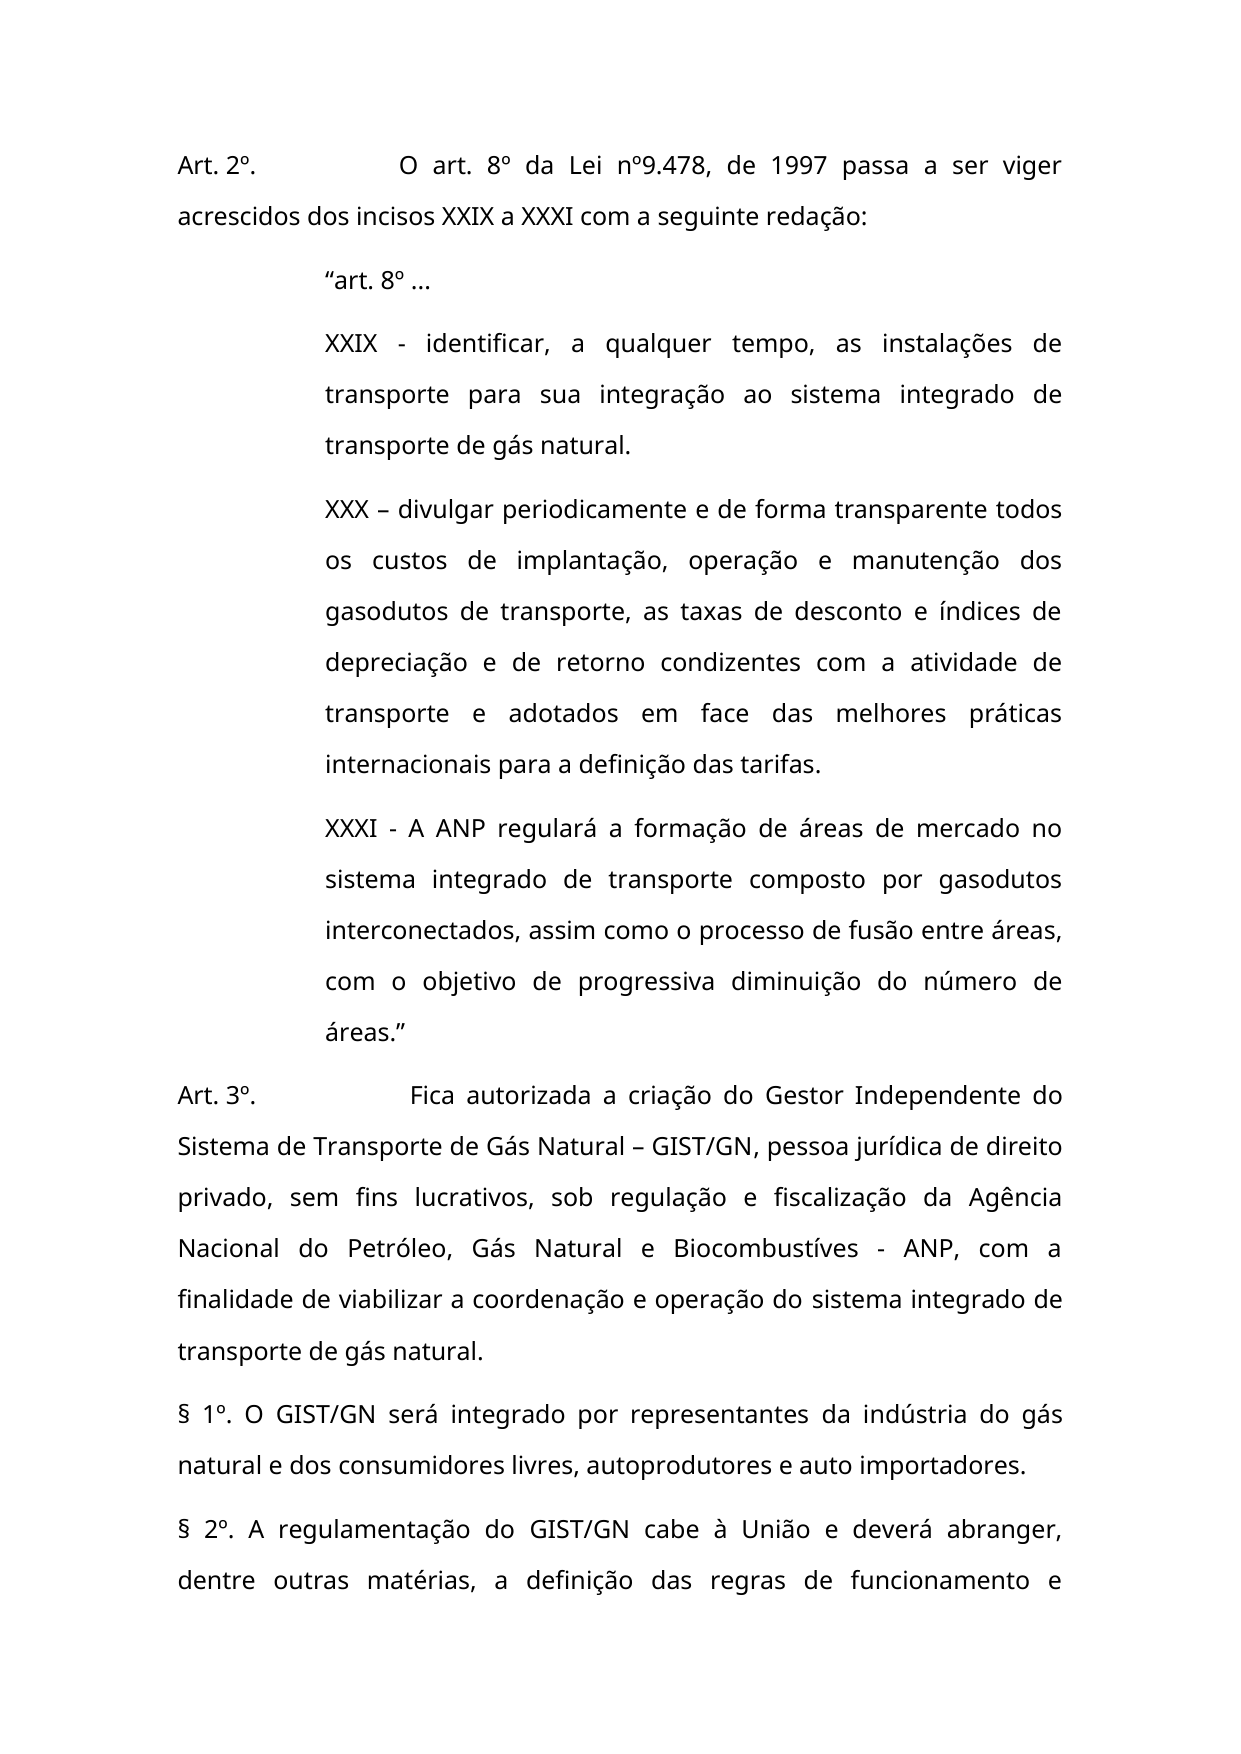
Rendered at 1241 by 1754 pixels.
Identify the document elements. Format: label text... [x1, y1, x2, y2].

text “art. 8º ... [325, 262, 1063, 296]
text Art. 2º. O art. 8º da Lei nº9.478, de 1997 passa a ser viger acrescidos dos incisos XXIX a XXXI com a seguinte redação: [177, 148, 1063, 233]
text Art. 3º. Fica autorizada a criação do Gestor Independente do Sistema de Transporte de Gás Natural – GIST/GN, pessoa jurídica de direito privado, sem fins lucrativos, sob regulação e fiscalização da Agência Nacional do Petróleo, Gás Natural e Biocombustíves - ANP, com a finalidade de viabilizar a coordenação e operação do sistema integrado de transporte de gás natural. [177, 1078, 1063, 1367]
text XXXI - A ANP regulará a formação de áreas de mercado no sistema integrado de transporte composto por gasodutos interconectados, assim como o processo de fusão entre áreas, com o objetivo de progressiva diminuição do número de áreas.” [325, 810, 1063, 1048]
text XXX – divulgar periodicamente e de forma transparente todos os custos de implantação, operação e manutenção dos gasodutos de transporte, as taxas de desconto e índices de depreciação e de retorno condizentes com a atividade de transporte e adotados em face das melhores práticas internacionais para a definição das tarifas. [325, 491, 1063, 781]
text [177, 1511, 1063, 1596]
text XXIX - identificar, a qualquer tempo, as instalações de transporte para sua integração ao sistema integrado de transporte de gás natural. [325, 326, 1063, 462]
text § 1º. O GIST/GN será integrado por representantes da indústria do gás natural e dos consumidores livres, autoprodutores e auto importadores. [177, 1397, 1063, 1482]
